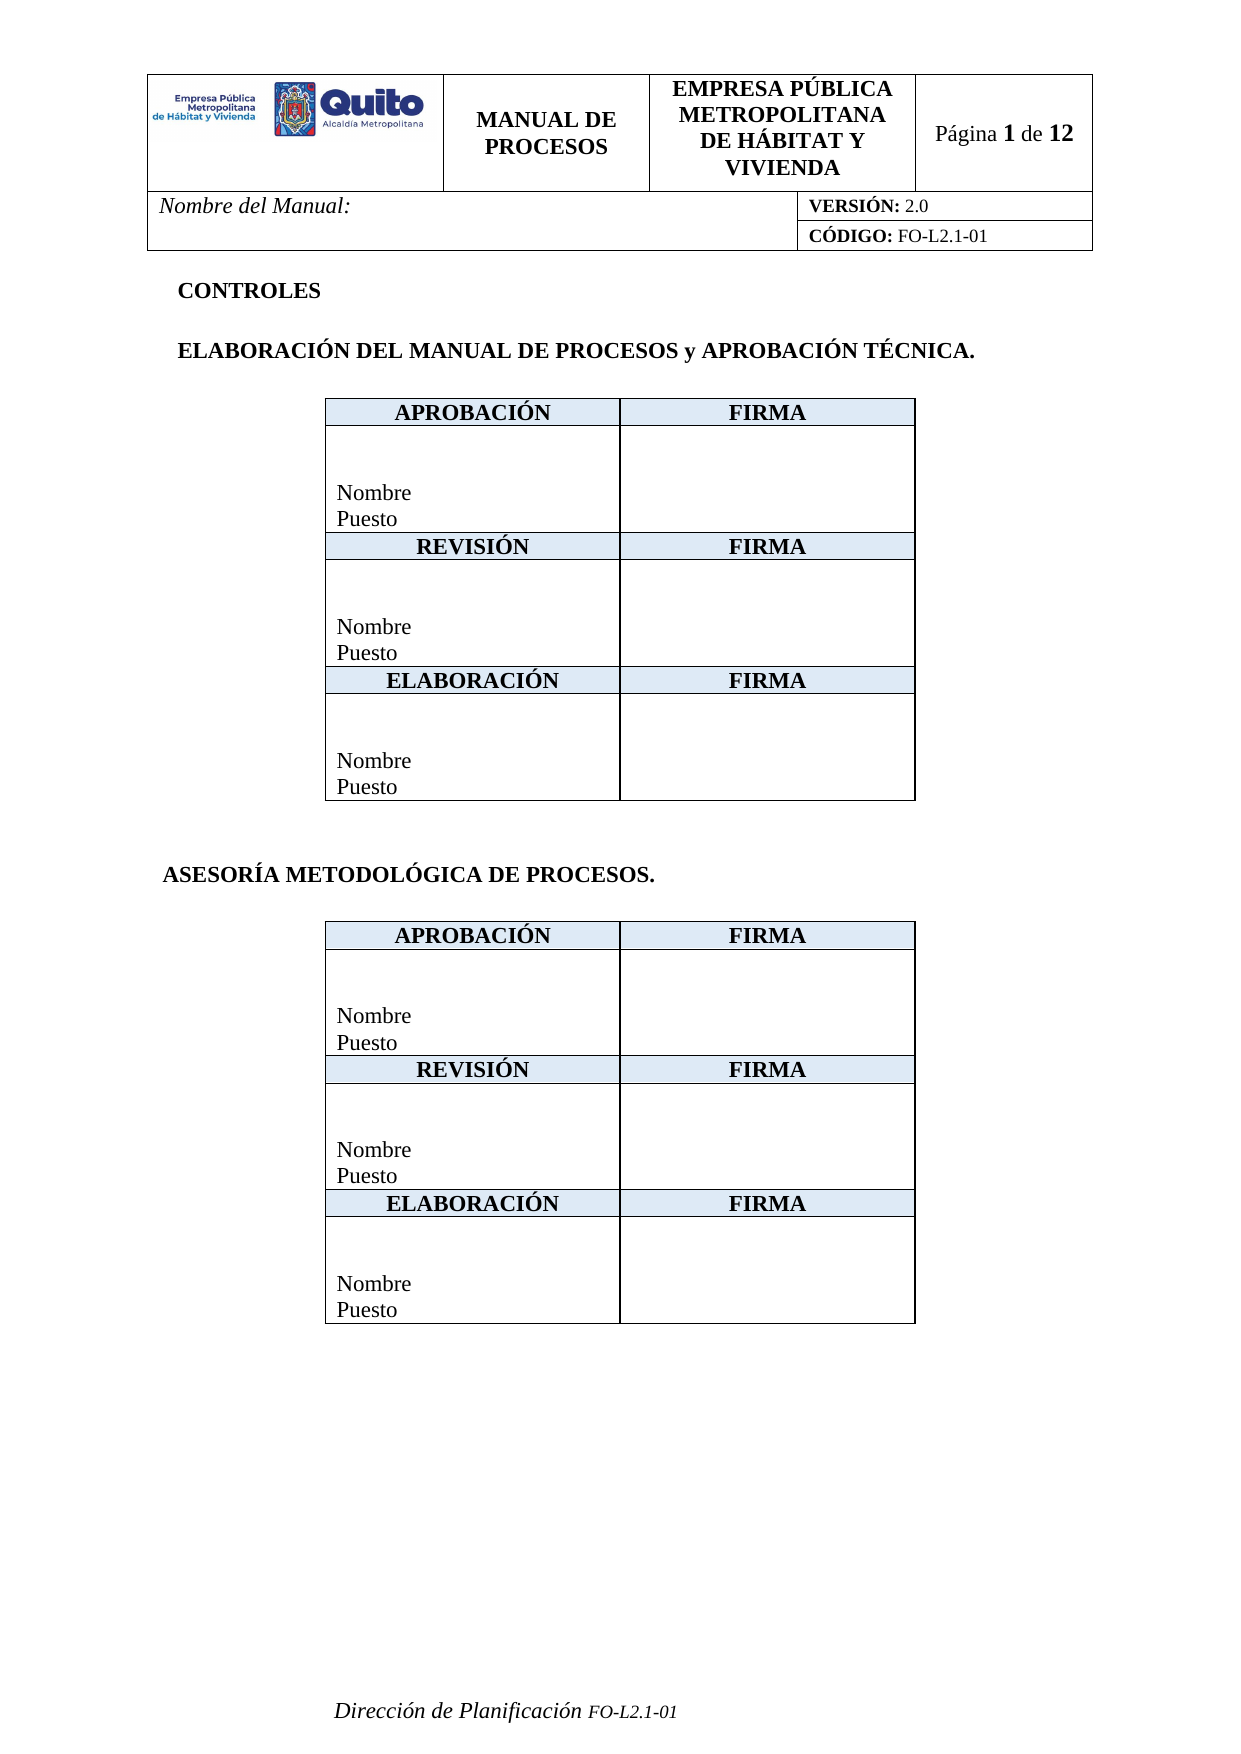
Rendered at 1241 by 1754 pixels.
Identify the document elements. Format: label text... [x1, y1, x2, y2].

table_cell [621, 426, 914, 532]
table_cell Nombre Puesto [326, 426, 619, 532]
table_cell ELABORACIÓN [326, 1190, 619, 1216]
table_header APROBACIÓN [326, 399, 619, 425]
table_cell REVISIÓN [326, 1056, 619, 1082]
text CONTROLES [177, 277, 1063, 304]
table_cell [621, 950, 914, 1055]
table_cell FIRMA [621, 1190, 914, 1216]
table_cell Nombre Puesto [326, 1084, 619, 1189]
table_cell Nombre Puesto [326, 694, 619, 799]
table_cell ELABORACIÓN [326, 667, 619, 693]
text ELABORACIÓN DEL MANUAL DE PROCESOS y APROBACIÓN TÉCNICA. [177, 338, 1063, 364]
table_cell REVISIÓN [326, 533, 619, 559]
table_cell Nombre Puesto [326, 950, 619, 1055]
table_cell FIRMA [621, 1056, 914, 1082]
table_cell [621, 694, 914, 799]
table_cell Nombre Puesto [326, 1217, 619, 1323]
table_cell FIRMA [621, 533, 914, 559]
table_header APROBACIÓN [326, 922, 619, 948]
table_header FIRMA [621, 399, 914, 425]
table_cell [621, 560, 914, 666]
table_cell Nombre Puesto [326, 560, 619, 666]
table_cell FIRMA [621, 667, 914, 693]
text ASESORÍA METODOLÓGICA DE PROCESOS. [162, 861, 1063, 887]
table_cell [621, 1084, 914, 1189]
picture [149, 80, 437, 142]
table_cell [621, 1217, 914, 1323]
table_header FIRMA [621, 922, 914, 948]
